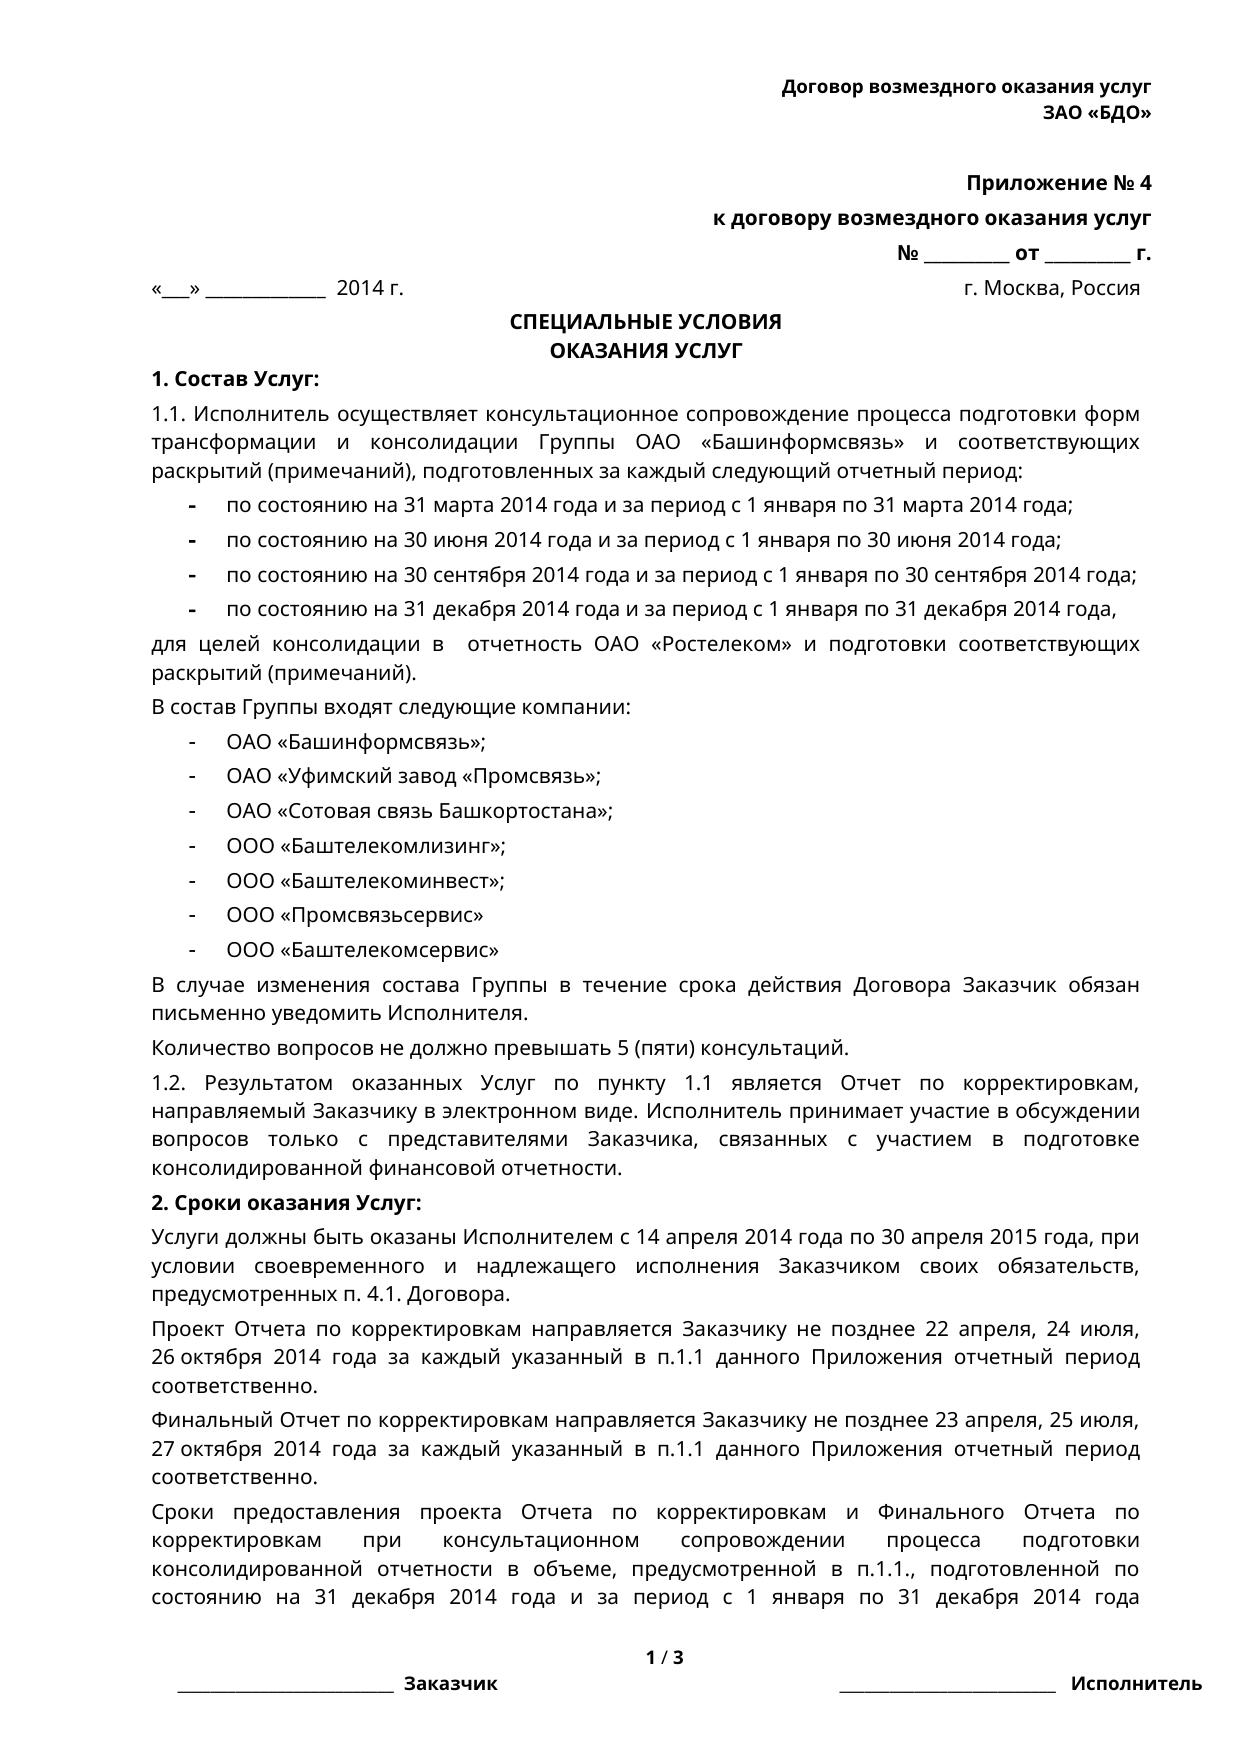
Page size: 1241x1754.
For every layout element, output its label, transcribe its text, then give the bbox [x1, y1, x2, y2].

text № __________ от __________ г. [177, 238, 1152, 266]
table_cell СПЕЦИАЛЬНЫЕ УСЛОВИЯ ОКАЗАНИЯ УСЛУГ [140, 307, 1152, 364]
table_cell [140, 1497, 1152, 1611]
table_cell Услуги должны быть оказаны Исполнителем с 14 апреля 2014 года по 30 апреля 2015 года, при условии своевременного и надлежащего исполнения Заказчиком своих обязательств, предусмотренных п. 4.1. Договора. Проект Отчета по корректировкам направляется Заказчику не позднее 22 апреля, 24 июля, 26 октября 2014 года за каждый указанный в п.1.1 данного Приложения отчетный период соответственно. Финальный Отчет по корректировкам направляется Заказчику не позднее 23 апреля, 25 июля, 27 октября 2014 года за каждый указанный в п.1.1 данного Приложения отчетный период соответственно. [140, 1222, 1152, 1497]
table_header «___» _____________ 2014 г. [140, 273, 646, 307]
text к договору возмездного оказания услуг [177, 203, 1152, 232]
text Приложение № 4 [177, 168, 1152, 197]
table_cell 2. Сроки оказания Услуг: [140, 1188, 1152, 1222]
table_header г. Москва, Россия [646, 273, 1152, 307]
table_cell 1. Состав Услуг: [140, 364, 1152, 399]
table_cell 1.1. Исполнитель осуществляет консультационное сопровождение процесса подготовки форм трансформации и консолидации Группы ОАО «Башинформсвязь» и соответствующих раскрытий (примечаний), подготовленных за каждый следующий отчетный период: по состоянию на 31 марта 2014 года и за период с 1 января по 31 марта 2014 года; по состоянию на 30 июня 2014 года и за период с 1 января по 30 июня 2014 года; по состоянию на 30 сентября 2014 года и за период с 1 января по 30 сентября 2014 года; по состоянию на 31 декабря 2014 года и за период с 1 января по 31 декабря 2014 года, для целей консолидации в отчетность ОАО «Ростелеком» и подготовки соответствующих раскрытий (примечаний). В состав Группы входят следующие компании: ОАО «Башинформсвязь»; ОАО «Уфимский завод «Промсвязь»; ОАО «Сотовая связь Башкортостана»; ООО «Баштелекомлизинг»; ООО «Баштелекоминвест»; ООО «Промсвязьсервис» ООО «Баштелекомсервис» В случае изменения состава Группы в течение срока действия Договора Заказчик обязан письменно уведомить Исполнителя. Количество вопросов не должно превышать 5 (пяти) консультаций. 1.2. Результатом оказанных Услуг по пункту 1.1 является Отчет по корректировкам, направляемый Заказчику в электронном виде. Исполнитель принимает участие в обсуждении вопросов только с представителями Заказчика, связанных с участием в подготовке консолидированной финансовой отчетности. [140, 399, 1152, 1188]
